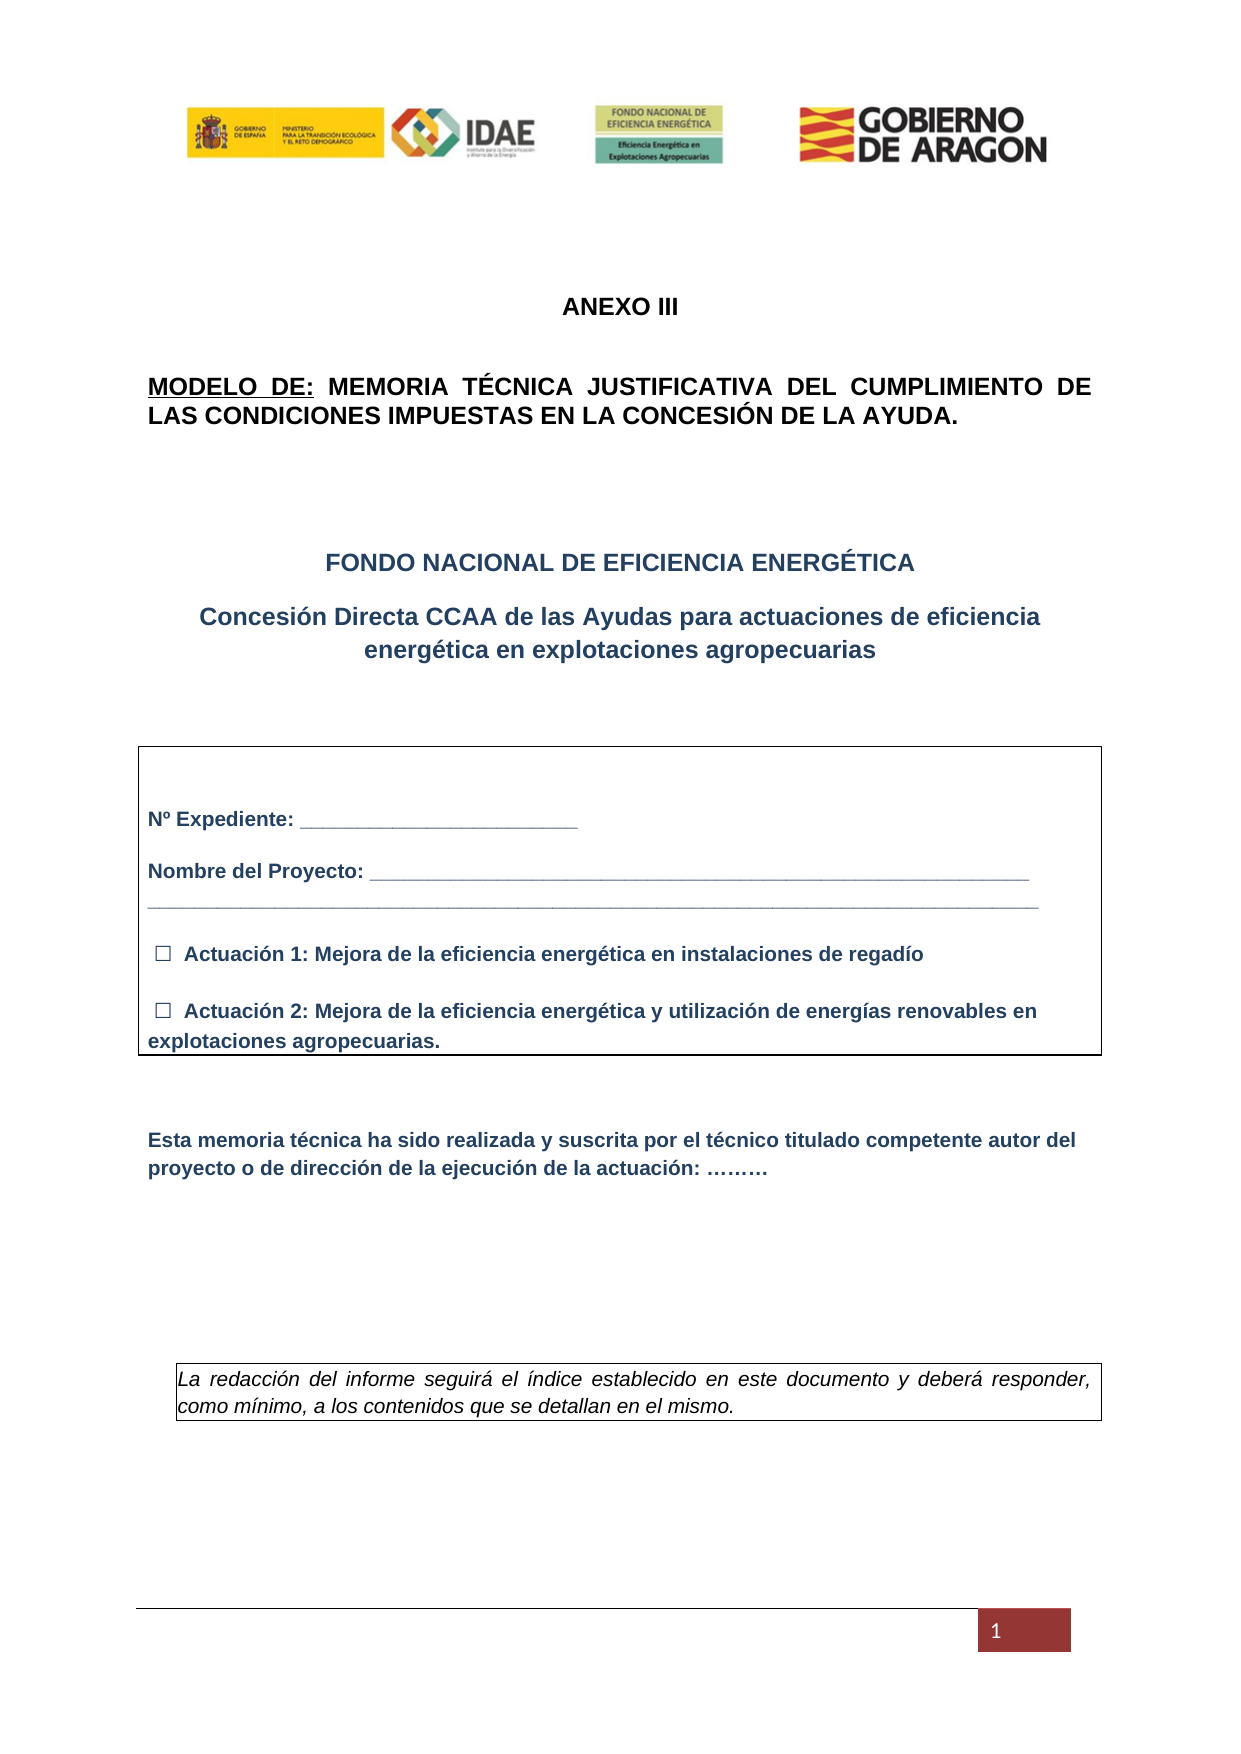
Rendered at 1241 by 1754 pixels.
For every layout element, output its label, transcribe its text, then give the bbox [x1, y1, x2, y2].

text Actuación 1: Mejora de la eficiencia energética en instalaciones de regadío [139, 936, 1101, 967]
subtitle ANEXO III [148, 292, 1093, 321]
subtitle Modelo de: Memoria técnica justificativa del cumplimiento de las condiciones impuestas en la concesión de la ayuda. [148, 372, 1093, 429]
picture [176, 96, 1063, 183]
text La redacción del informe seguirá el índice establecido en este documento y deberá responder, como mínimo, a los contenidos que se detallan en el mismo. [177, 1364, 1101, 1420]
text FONDO NACIONAL DE EFICIENCIA ENERGÉTICA [148, 548, 1093, 577]
text Actuación 2: Mejora de la eficiencia energética y utilización de energías renovables en explotaciones agropecuarias. [139, 993, 1101, 1054]
text Nº Expediente: ________________________ [139, 803, 1101, 830]
text Concesión Directa CCAA de las Ayudas para actuaciones de eficiencia energética en explotaciones agropecuarias [148, 602, 1093, 664]
text Esta memoria técnica ha sido realizada y suscrita por el técnico titulado competente autor del proyecto o de dirección de la ejecución de la actuación: ……… [148, 1128, 1093, 1180]
text Nombre del Proyecto: _________________________________________________________ _____________________________________________________________________________ [139, 856, 1101, 910]
